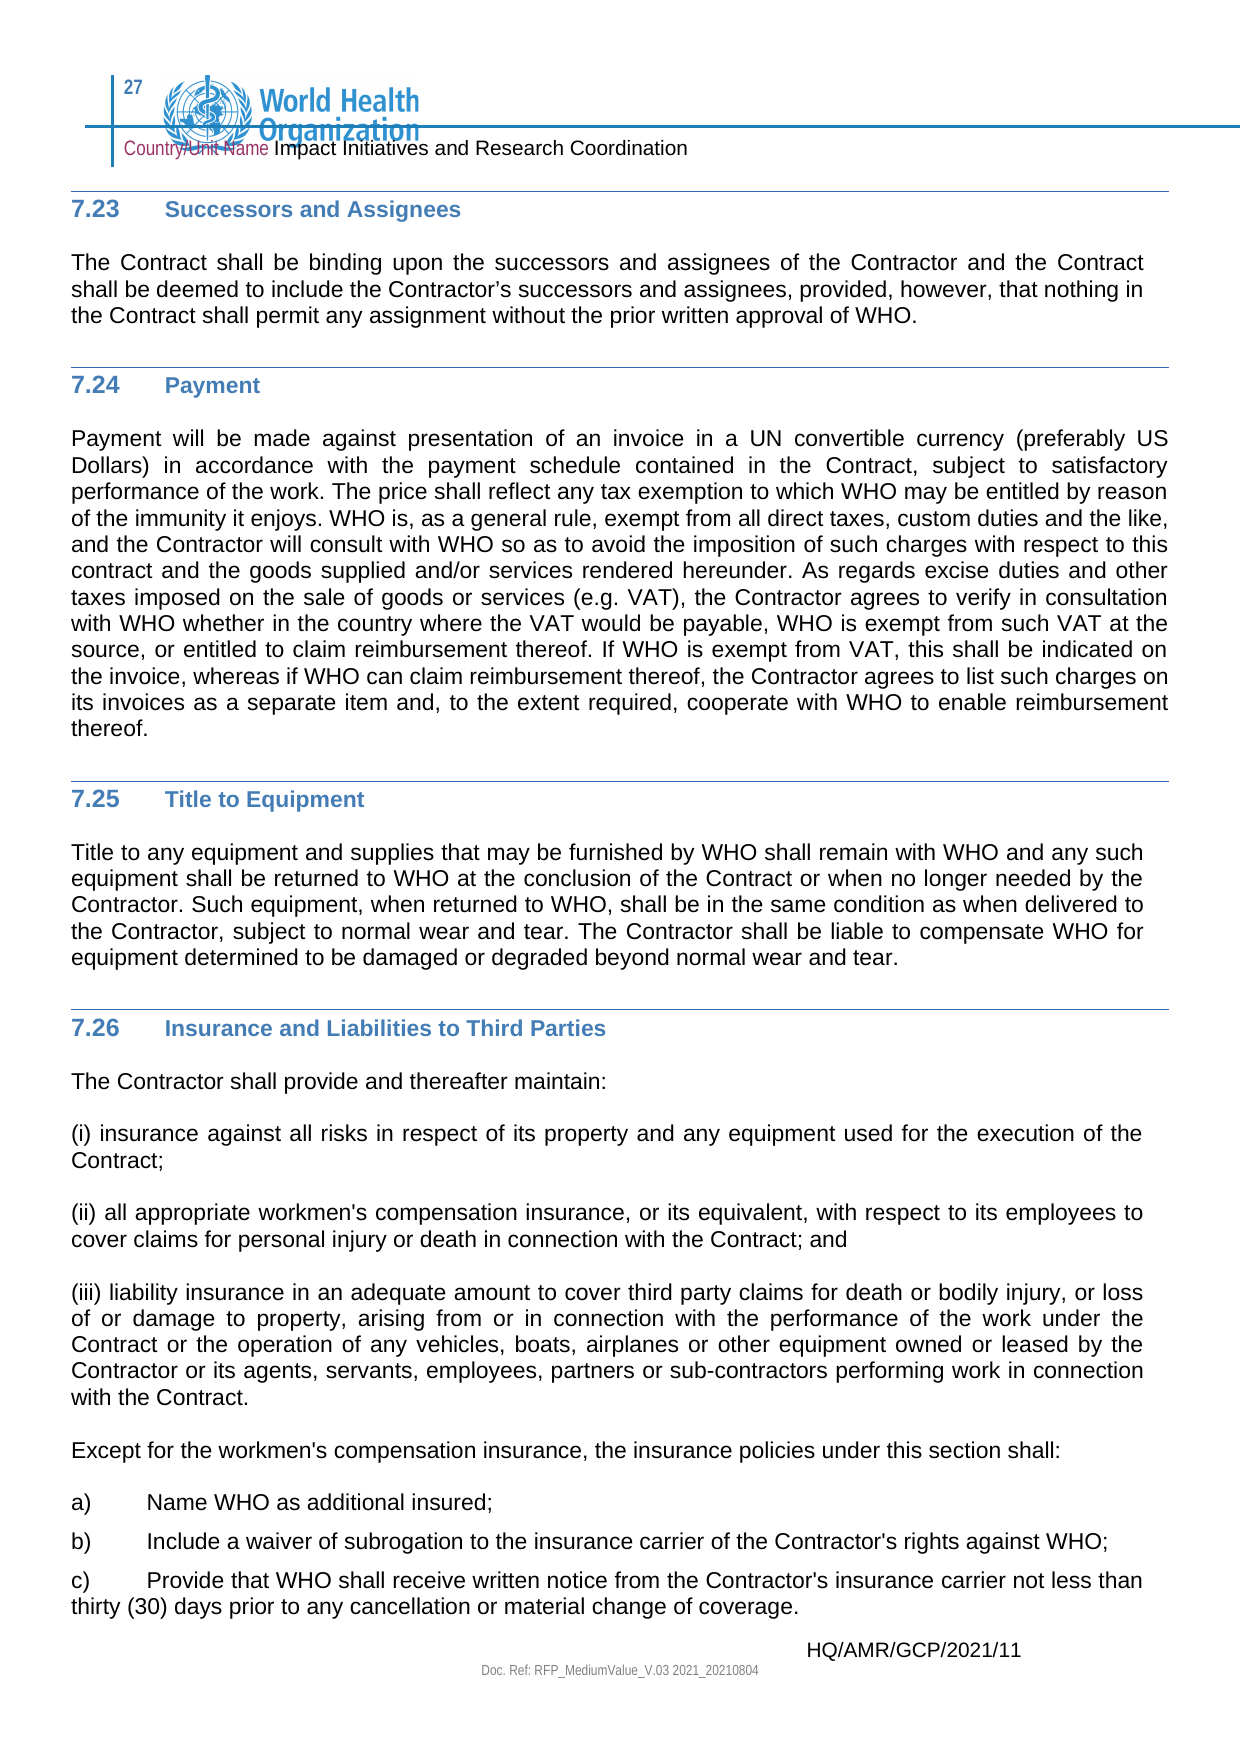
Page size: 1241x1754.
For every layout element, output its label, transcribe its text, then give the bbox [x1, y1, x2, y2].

text Payment will be made against presentation of an invoice in a UN convertible currency (preferably US Dollars) in accordance with the payment schedule contained in the Contract, subject to satisfactory performance of the work. The price shall reflect any tax exemption to which WHO may be entitled by reason of the immunity it enjoys. WHO is, as a general rule, exempt from all direct taxes, custom duties and the like, and the Contractor will consult with WHO so as to avoid the imposition of such charges with respect to this contract and the goods supplied and/or services rendered hereunder. As regards excise duties and other taxes imposed on the sale of goods or services (e.g. VAT), the Contractor agrees to verify in consultation with WHO whether in the country where the VAT would be payable, WHO is exempt from such VAT at the source, or entitled to claim reimbursement thereof. If WHO is exempt from VAT, this shall be indicated on the invoice, whereas if WHO can claim reimbursement thereof, the Contractor agrees to list such charges on its invoices as a separate item and, to the extent required, cooperate with WHO to enable reimbursement thereof. [71, 425, 1169, 742]
picture [163, 128, 419, 154]
list Include a waiver of subrogation to the insurance carrier of the Contractor's rights against WHO; [71, 1528, 1144, 1554]
picture [350, 145, 355, 154]
text The Contract shall be binding upon the successors and assignees of the Contractor and the Contract shall be deemed to include the Contractor’s successors and assignees, provided, however, that nothing in the Contract shall permit any assignment without the prior written approval of WHO. [71, 249, 1144, 328]
picture [226, 144, 231, 154]
subtitle Successors and Assignees [71, 192, 1169, 223]
text (iii) liability insurance in an adequate amount to cover third party claims for death or bodily injury, or loss of or damage to property, arising from or in connection with the performance of the work under the Contract or the operation of any vehicles, boats, airplanes or other equipment owned or leased by the Contractor or its agents, servants, employees, partners or sub-contractors performing work in connection with the Contract. [71, 1278, 1144, 1410]
text Title to any equipment and supplies that may be furnished by WHO shall remain with WHO and any such equipment shall be returned to WHO at the conclusion of the Contract or when no longer needed by the Contractor. Such equipment, when returned to WHO, shall be in the same condition as when delivered to the Contractor, subject to normal wear and tear. The Contractor shall be liable to compensate WHO for equipment determined to be damaged or degraded beyond normal wear and tear. [71, 839, 1144, 971]
picture [300, 145, 306, 154]
picture [282, 145, 287, 154]
subtitle Title to Equipment [71, 782, 1169, 812]
subtitle Payment [71, 368, 1169, 399]
subtitle Insurance and Liabilities to Third Parties [71, 1010, 1169, 1041]
text (ii) all appropriate workmen's compensation insurance, or its equivalent, with respect to its employees to cover claims for personal injury or death in connection with the Contract; and [71, 1199, 1144, 1252]
picture [163, 75, 419, 125]
text Except for the workmen's compensation insurance, the insurance policies under this section shall: [71, 1437, 1144, 1463]
text The Contractor shall provide and thereafter maintain: [71, 1068, 1144, 1094]
text (i) insurance against all risks in respect of its property and any equipment used for the execution of the Contract; [71, 1120, 1144, 1173]
list Provide that WHO shall receive written notice from the Contractor's insurance carrier not less than thirty (30) days prior to any cancellation or material change of coverage. [71, 1567, 1144, 1620]
list Name WHO as additional insured; [71, 1489, 1144, 1516]
